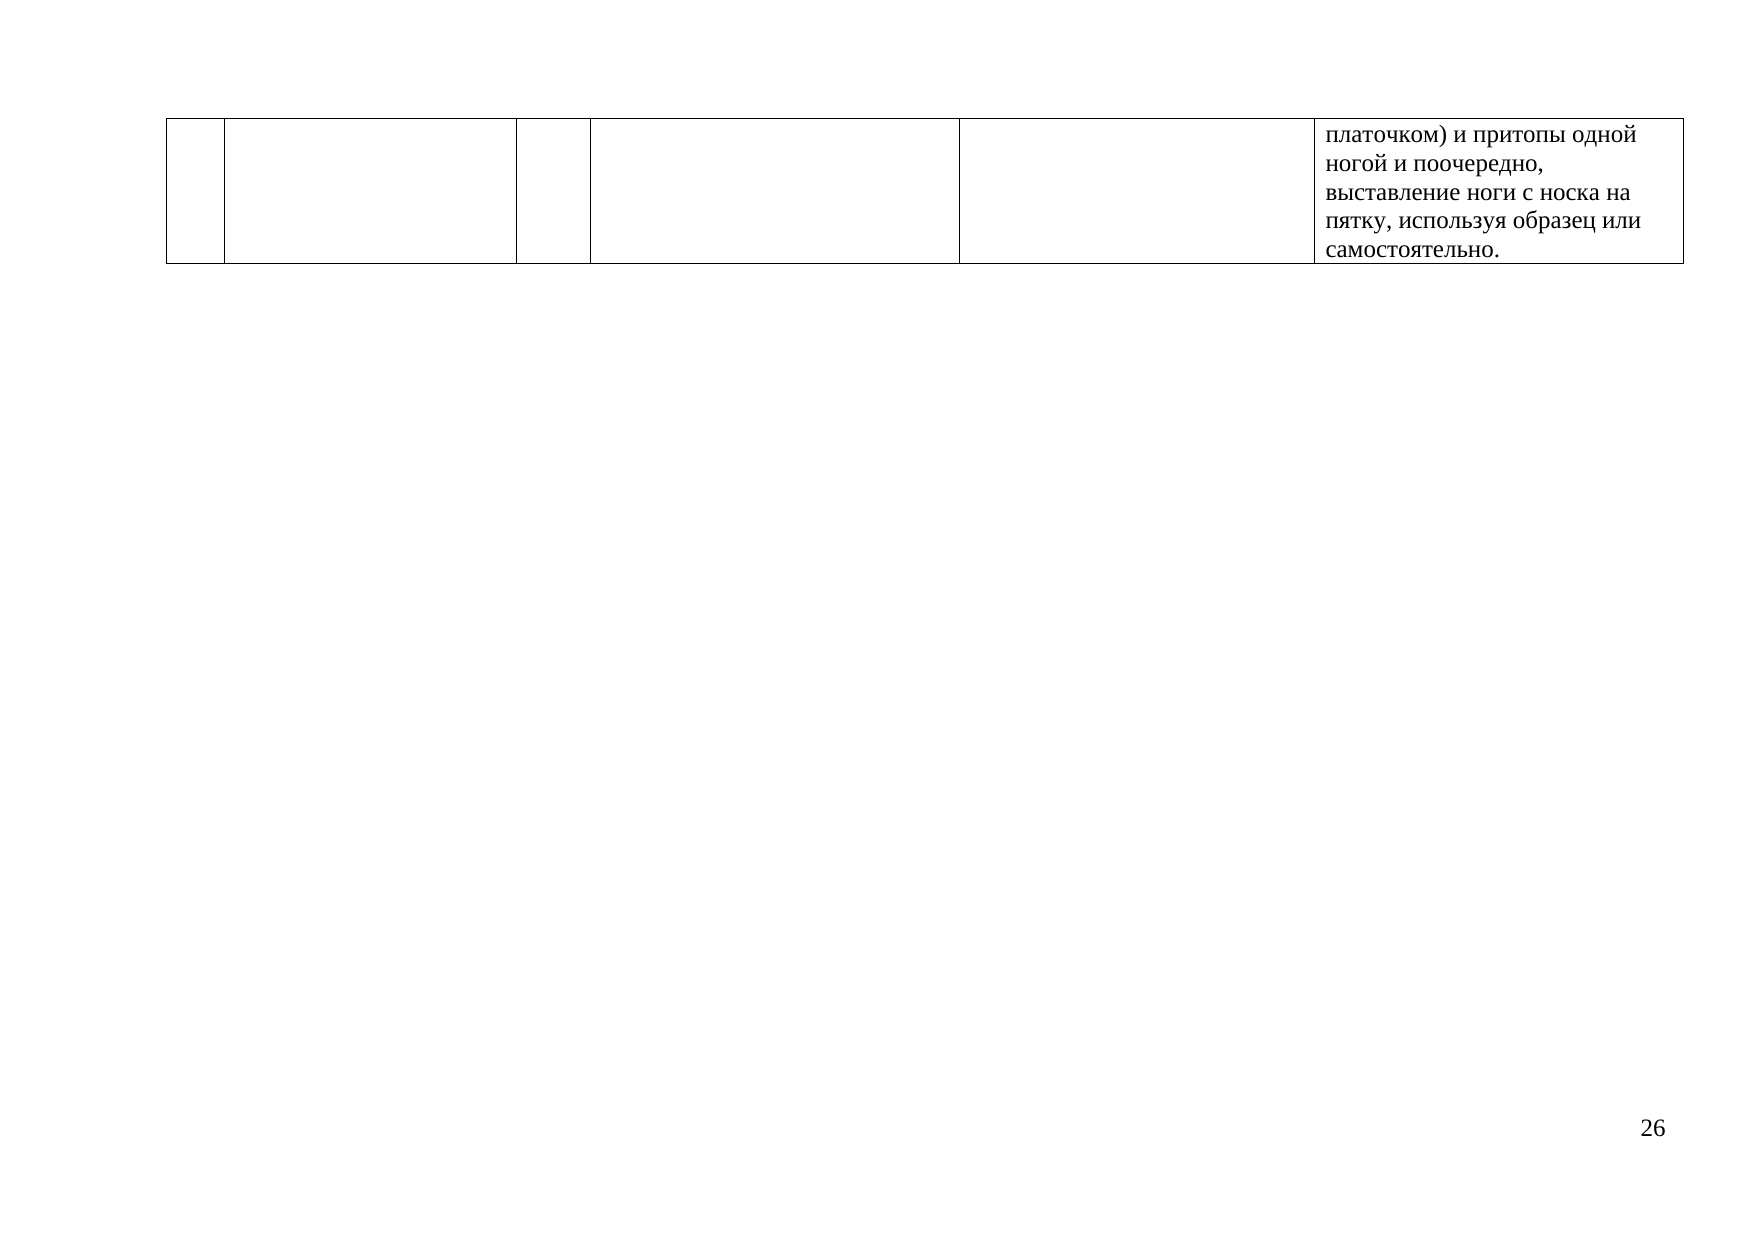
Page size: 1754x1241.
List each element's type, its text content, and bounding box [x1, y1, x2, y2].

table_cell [1315, 119, 1683, 263]
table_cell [591, 119, 959, 263]
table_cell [960, 119, 1314, 263]
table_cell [225, 119, 516, 263]
table_cell 1 [517, 119, 590, 263]
table_cell 33 [167, 119, 224, 263]
